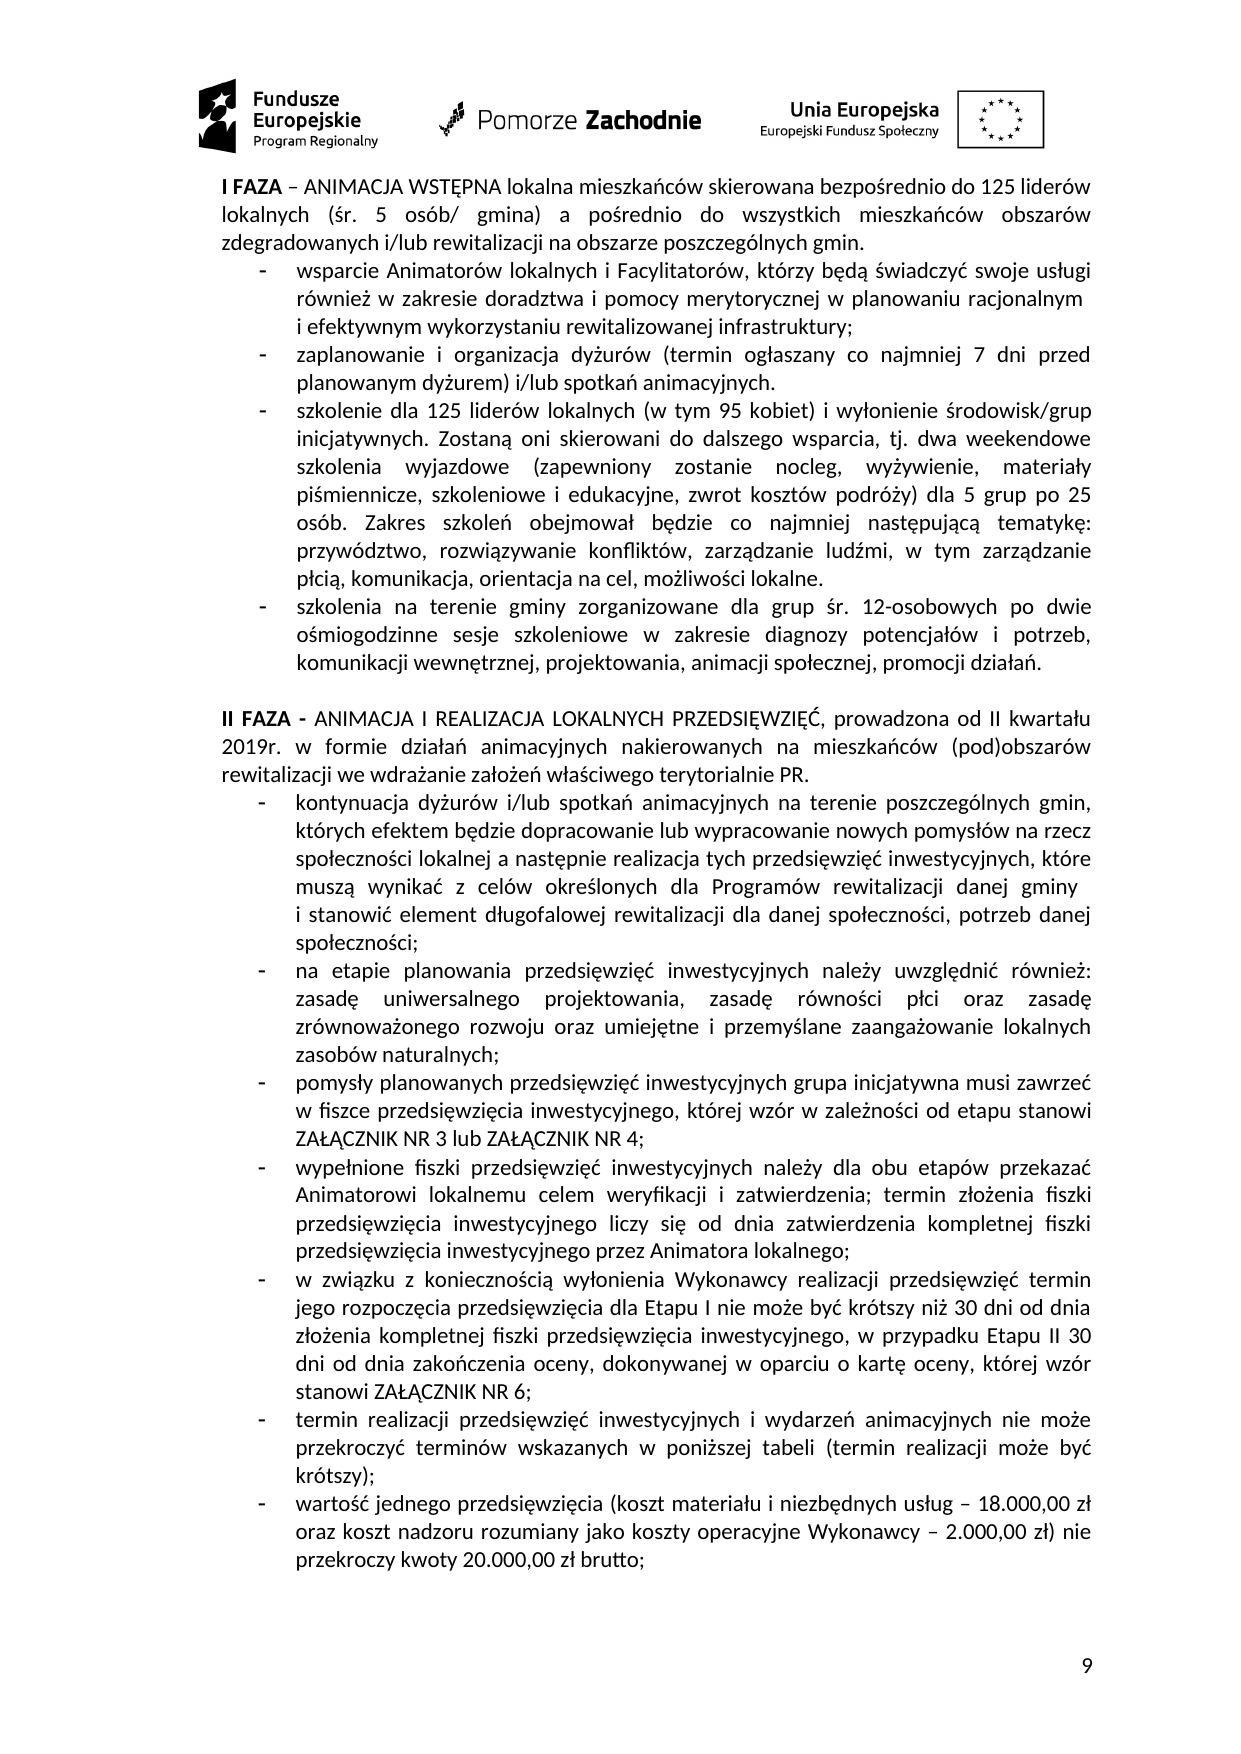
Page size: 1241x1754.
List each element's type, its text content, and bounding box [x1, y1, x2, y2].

list wypełnione fiszki przedsięwzięć inwestycyjnych należy dla obu etapów przekazać Animatorowi lokalnemu celem weryfikacji i zatwierdzenia; termin złożenia fiszki przedsięwzięcia inwestycyjnego liczy się od dnia zatwierdzenia kompletnej fiszki przedsięwzięcia inwestycyjnego przez Animatora lokalnego; [258, 1153, 1093, 1265]
list na etapie planowania przedsięwzięć inwestycyjnych należy uwzględnić również: zasadę uniwersalnego projektowania, zasadę równości płci oraz zasadę zrównoważonego rozwoju oraz umiejętne i przemyślane zaangażowanie lokalnych zasobów naturalnych; [258, 956, 1093, 1068]
list termin realizacji przedsięwzięć inwestycyjnych i wydarzeń animacyjnych nie może przekroczyć terminów wskazanych w poniższej tabeli (termin realizacji może być krótszy); [258, 1405, 1093, 1489]
list wartość jednego przedsięwzięcia (koszt materiału i niezbędnych usług – 18.000,00 zł oraz koszt nadzoru rozumiany jako koszty operacyjne Wykonawcy – 2.000,00 zł) nie przekroczy kwoty 20.000,00 zł brutto; [258, 1489, 1093, 1573]
text I FAZA – ANIMACJA WSTĘPNA lokalna mieszkańców skierowana bezpośrednio do 125 liderów lokalnych (śr. 5 osób/ gmina) a pośrednio do wszystkich mieszkańców obszarów zdegradowanych i/lub rewitalizacji na obszarze poszczególnych gmin. [221, 172, 1093, 256]
picture [180, 59, 1060, 172]
list kontynuacja dyżurów i/lub spotkań animacyjnych na terenie poszczególnych gmin, których efektem będzie dopracowanie lub wypracowanie nowych pomysłów na rzecz społeczności lokalnej a następnie realizacja tych przedsięwzięć inwestycyjnych, które muszą wynikać z celów określonych dla Programów rewitalizacji danej gminy i stanowić element długofalowej rewitalizacji dla danej społeczności, potrzeb danej społeczności; [258, 788, 1093, 956]
list szkolenia na terenie gminy zorganizowane dla grup śr. 12-osobowych po dwie ośmiogodzinne sesje szkoleniowe w zakresie diagnozy potencjałów i potrzeb, komunikacji wewnętrznej, projektowania, animacji społecznej, promocji działań. [259, 592, 1093, 676]
list pomysły planowanych przedsięwzięć inwestycyjnych grupa inicjatywna musi zawrzeć w fiszce przedsięwzięcia inwestycyjnego, której wzór w zależności od etapu stanowi ZAŁĄCZNIK NR 3 lub ZAŁĄCZNIK NR 4; [258, 1068, 1093, 1153]
list zaplanowanie i organizacja dyżurów (termin ogłaszany co najmniej 7 dni przed planowanym dyżurem) i/lub spotkań animacyjnych. [259, 340, 1093, 396]
list szkolenie dla 125 liderów lokalnych (w tym 95 kobiet) i wyłonienie środowisk/grup inicjatywnych. Zostaną oni skierowani do dalszego wsparcia, tj. dwa weekendowe szkolenia wyjazdowe (zapewniony zostanie nocleg, wyżywienie, materiały piśmiennicze, szkoleniowe i edukacyjne, zwrot kosztów podróży) dla 5 grup po 25 osób. Zakres szkoleń obejmował będzie co najmniej następującą tematykę: przywództwo, rozwiązywanie konfliktów, zarządzanie ludźmi, w tym zarządzanie płcią, komunikacja, orientacja na cel, możliwości lokalne. [259, 396, 1093, 592]
list wsparcie Animatorów lokalnych i Facylitatorów, którzy będą świadczyć swoje usługi również w zakresie doradztwa i pomocy merytorycznej w planowaniu racjonalnym i efektywnym wykorzystaniu rewitalizowanej infrastruktury; [259, 256, 1093, 340]
list w związku z koniecznością wyłonienia Wykonawcy realizacji przedsięwzięć termin jego rozpoczęcia przedsięwzięcia dla Etapu I nie może być krótszy niż 30 dni od dnia złożenia kompletnej fiszki przedsięwzięcia inwestycyjnego, w przypadku Etapu II 30 dni od dnia zakończenia oceny, dokonywanej w oparciu o kartę oceny, której wzór stanowi ZAŁĄCZNIK NR 6; [258, 1265, 1093, 1405]
text II FAZA - ANIMACJA I REALIZACJA LOKALNYCH PRZEDSIĘWZIĘĆ, prowadzona od II kwartału 2019r. w formie działań animacyjnych nakierowanych na mieszkańców (pod)obszarów rewitalizacji we wdrażanie założeń właściwego terytorialnie PR. [221, 704, 1093, 788]
